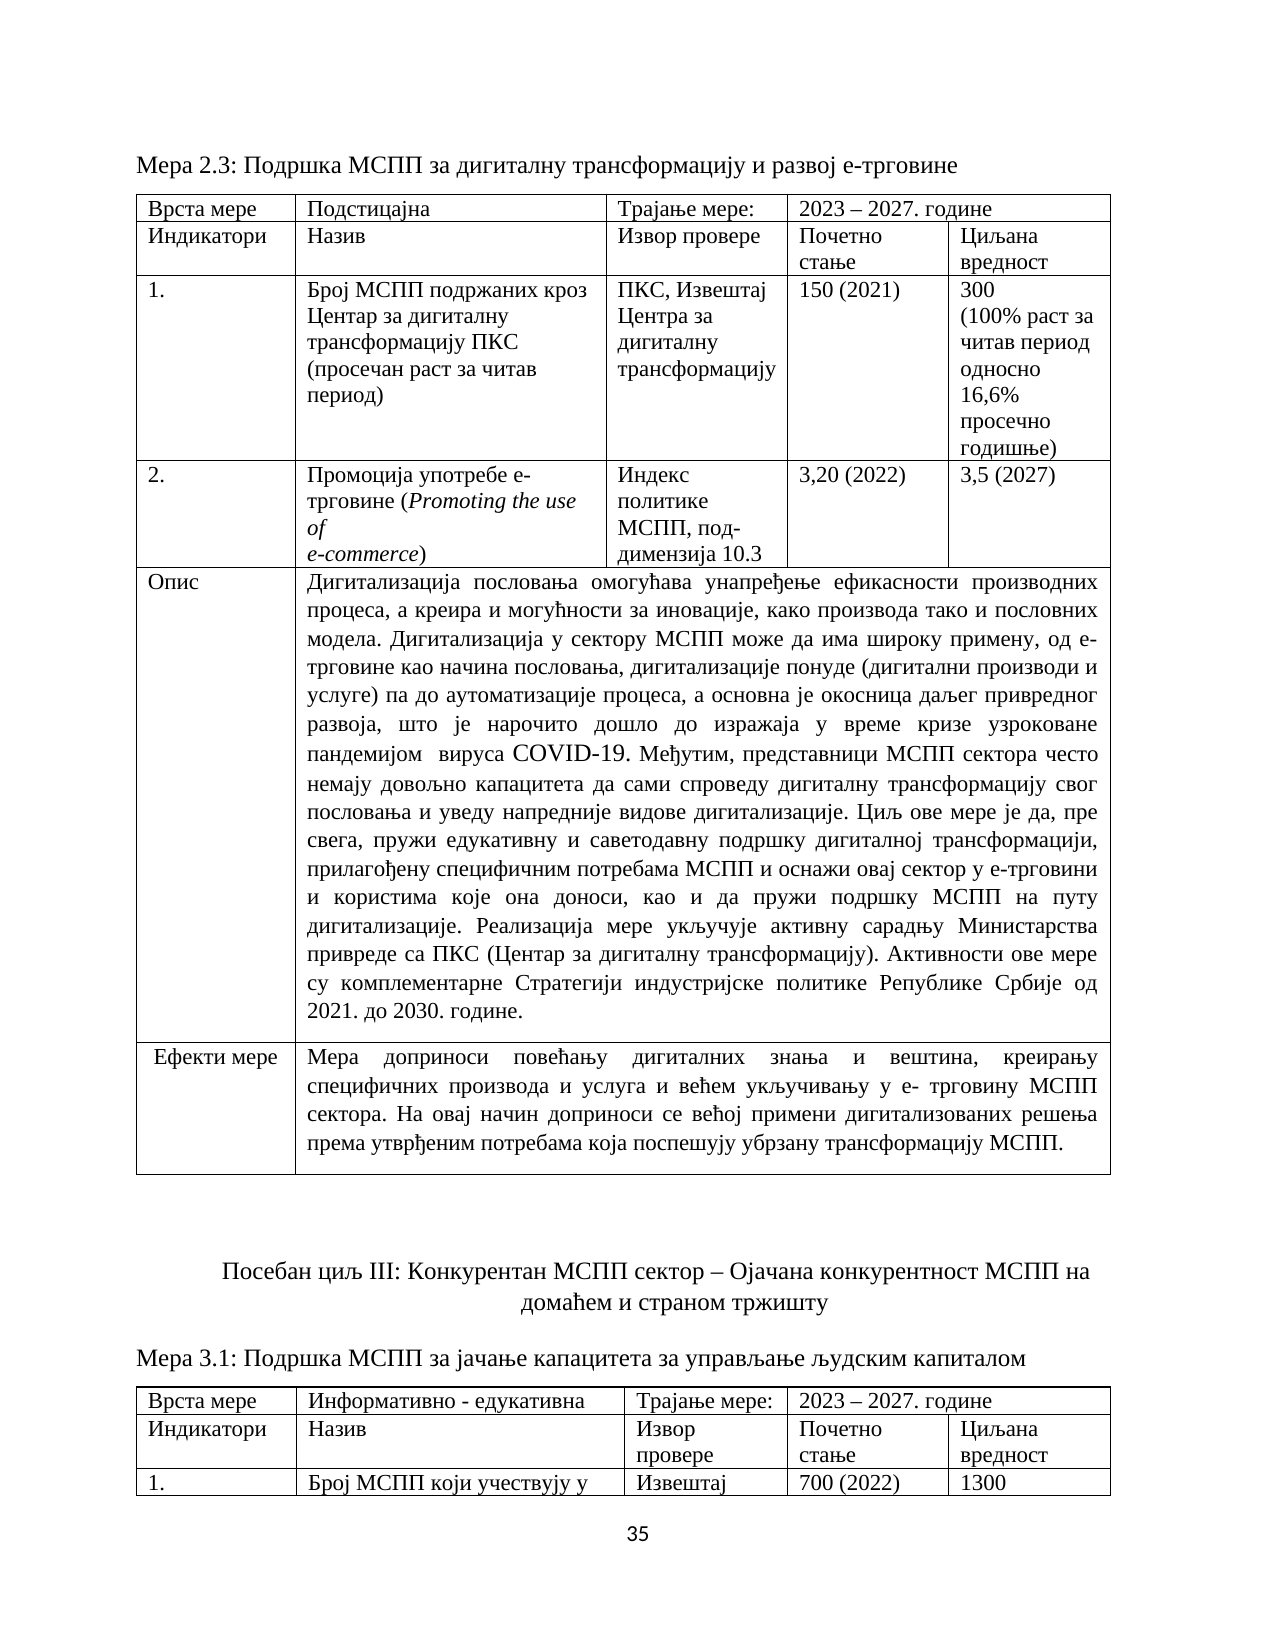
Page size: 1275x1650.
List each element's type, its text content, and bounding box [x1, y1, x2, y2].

table_cell Мера доприноси повећању дигиталних знања и вештина, креирању специфичних производа и услуга и већем укључивању у е- трговину МСПП сектора. На овај начин доприноси се већој примени дигитализованих решења према утврђеним потребама која поспешују убрзану трансформацију МСПП. [296, 1043, 1110, 1174]
table_cell Индикатори [137, 1415, 296, 1468]
table_cell 3,5 (2027) [949, 461, 1110, 567]
table_cell Назив [296, 222, 606, 275]
table_cell Ефекти мере [137, 1043, 295, 1174]
table_cell 1300 [949, 1469, 1110, 1495]
table_cell ПКС, Извештај Центра за дигиталну трансформацију [607, 276, 787, 460]
table_header Информативно - едукативна [297, 1388, 624, 1414]
table_cell Индекс политике МСПП, под-димензија 10.3 [607, 461, 787, 567]
table_header Трајање мере: [625, 1388, 787, 1414]
table_cell 150 (2021) [788, 276, 948, 460]
table_cell 700 (2022) [788, 1469, 948, 1495]
table_cell Број МСПП подржаних кроз Центар за дигиталну трансформацију ПКС (просечан раст за читав период) [296, 276, 606, 460]
table_header Врста мере [137, 1388, 296, 1414]
table_cell Опис [137, 568, 295, 1042]
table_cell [625, 1469, 787, 1495]
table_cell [297, 1469, 624, 1495]
table_cell 300 (100% раст за читав период односно 16,6% просечно годишње) [949, 276, 1110, 460]
table_cell Дигитализација пословања омогућава унапређење ефикасности производних процеса, а креира и могућности за иновације, како производа тако и пословних модела. Дигитализација у сектору МСПП може да има широку примену, од е-трговине као начина пословања, дигитализације понуде (дигитални производи и услуге) па до аутоматизације процеса, а основна је окосница даљег привредног развоја, што је нарочито дошло до изражаја у време кризе узроковане пандемијом вируса COVID-19. Међутим, представници МСПП сектора често немају довољно капацитета да сами спроведу дигиталну трансформацију свог пословања и уведу напредније видове дигитализације. Циљ ове мере је да, пре свега, пружи едукативну и саветодавну подршку дигиталној трансформацији, прилагођену специфичним потребама МСПП и оснажи овај сектор у е-трговини и користима које она доноси, као и да пружи подршку МСПП на путу дигитализације. Реализација мере укључује активну сарадњу Министарства привреде са ПКС (Центар за дигиталну трансформацију). Активности ове мере су комплементарне Стратегији индустријске политике Републике Србије од 2021. до 2030. године. [296, 568, 1110, 1042]
subtitle Mера 2.3: Подршка МСПП за дигиталну трансформацију и развој е-трговине [136, 150, 1139, 179]
subtitle Посебан циљ III: Конкурентан МСПП сектор – Ојачана конкурентност МСПП на домаћем и страном тржишту [173, 1256, 1139, 1316]
table_cell 2. [137, 461, 295, 567]
table_cell 1. [137, 1469, 296, 1495]
table_cell Почетно стање [788, 222, 948, 275]
table_header Врста мере [137, 195, 295, 221]
table_cell Почетно стање [788, 1415, 948, 1468]
table_cell Индикатори [137, 222, 295, 275]
table_header 2023 – 2027. године [788, 1388, 1110, 1414]
table_cell Циљана вредност [949, 222, 1110, 275]
table_cell 1. [137, 276, 295, 460]
table_cell 3,20 (2022) [788, 461, 948, 567]
table_header Трајање мере: [607, 195, 787, 221]
table_cell Извор провере [625, 1415, 787, 1468]
table_header 2023 – 2027. године [788, 195, 1110, 221]
table_cell Назив [297, 1415, 624, 1468]
table_cell Промоција употребе е-трговине (Promoting the use of e-commerce) [296, 461, 606, 567]
subtitle Мера 3.1: Подршка МСПП за јачање капацитета за управљање људским капиталом [136, 1343, 1139, 1372]
table_cell Циљана вредност [949, 1415, 1110, 1468]
table_cell Извор провере [607, 222, 787, 275]
table_header Подстицајна [296, 195, 606, 221]
